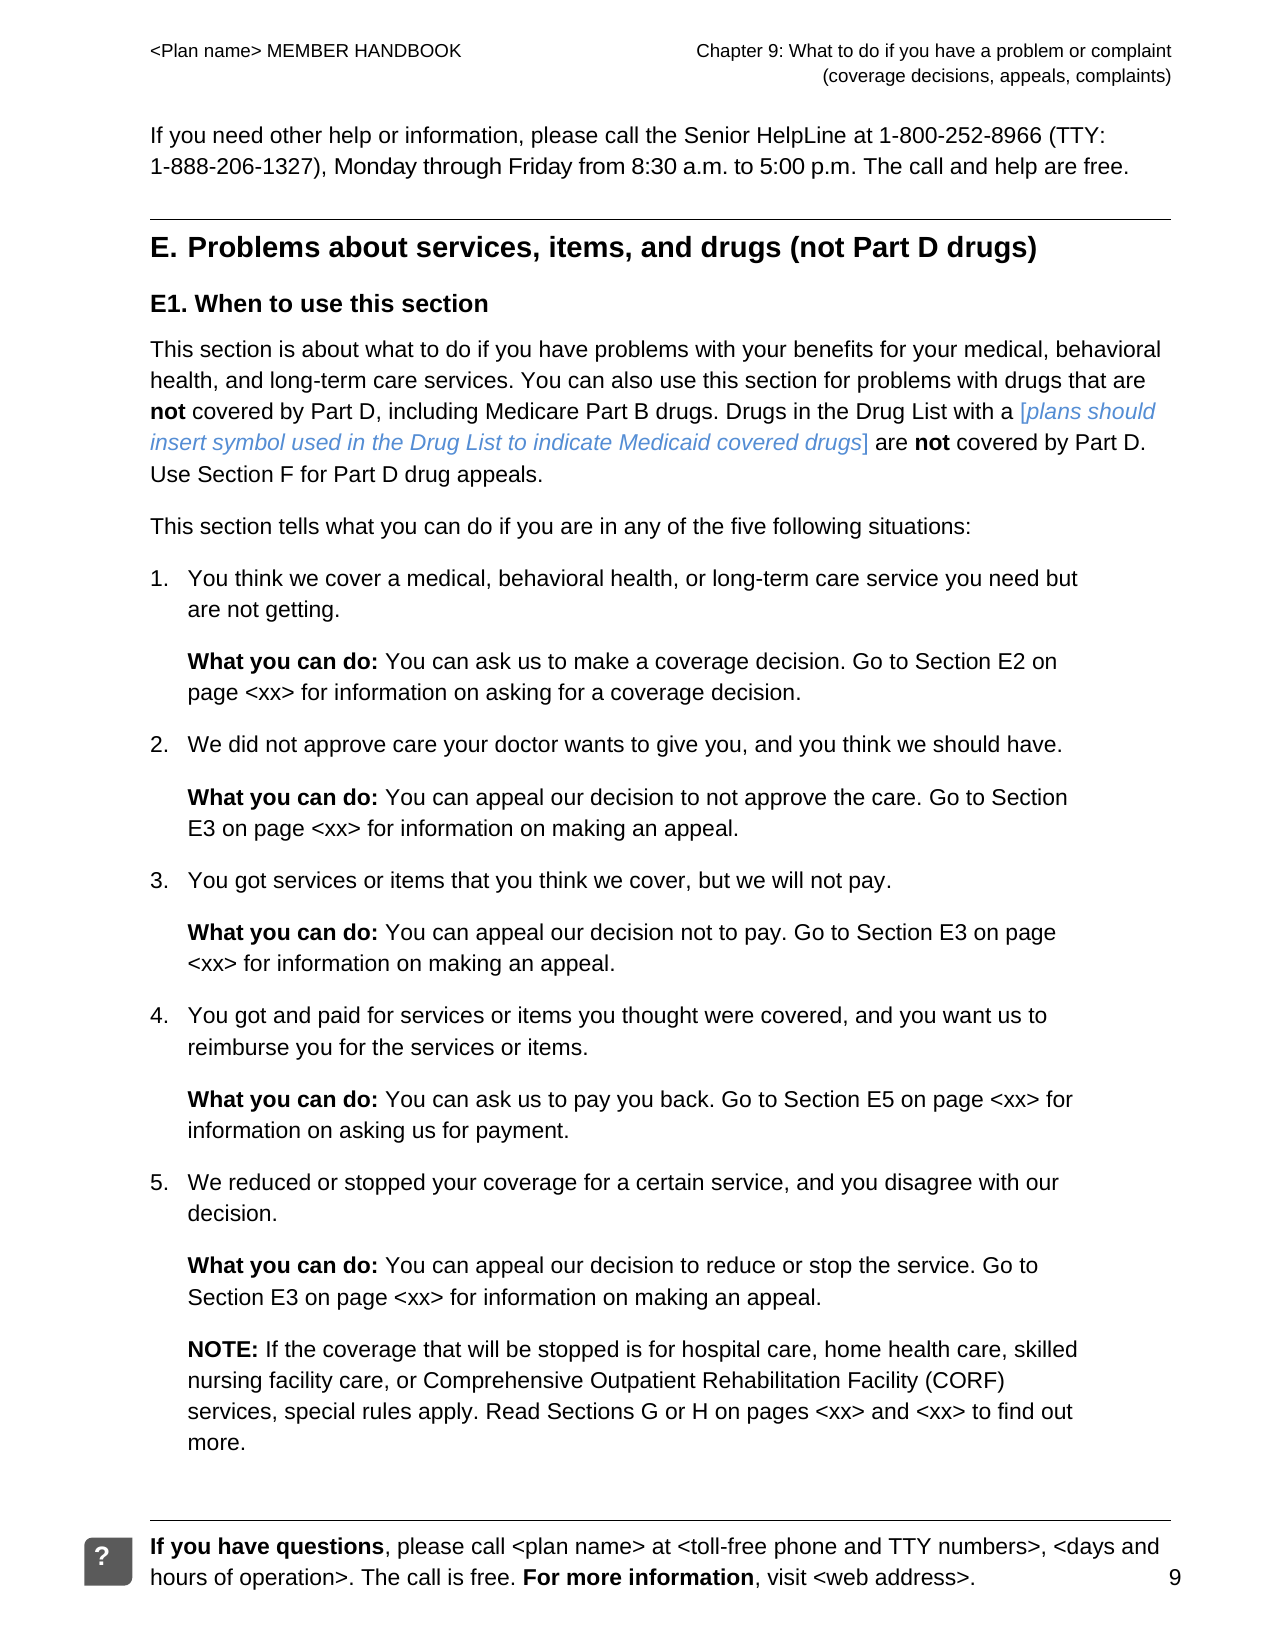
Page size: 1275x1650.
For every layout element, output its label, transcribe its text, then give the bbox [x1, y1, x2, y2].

text If you need other help or information, please call the Senior HelpLine at 1-800-252-8966 (TTY: 1-888-206-1327), Monday through Friday from 8:30 a.m. to 5:00 p.m. The call and help are free. [150, 118, 1171, 181]
text What you can do: You can appeal our decision to reduce or stop the service. Go to Section E3 on page <xx> for information on making an appeal. [187, 1249, 1096, 1311]
list We did not approve care your doctor wants to give you, and you think we should have. [150, 728, 1096, 759]
text This section is about what to do if you have problems with your benefits for your medical, behavioral health, and long-term care services. You can also use this section for problems with drugs that are not covered by Part D, including Medicare Part B drugs. Drugs in the Drug List with a [plans should insert symbol used in the Drug List to indicate Medicaid covered drugs] are not covered by Part D. Use Section F for Part D drug appeals. [150, 332, 1171, 488]
subtitle E1. When to use this section [150, 286, 1096, 319]
text What you can do: You can appeal our decision to not approve the care. Go to Section E3 on page <xx> for information on making an appeal. [187, 780, 1096, 842]
text What you can do: You can appeal our decision not to pay. Go to Section E3 on page <xx> for information on making an appeal. [187, 915, 1096, 978]
text NOTE: If the coverage that will be stopped is for hospital care, home health care, skilled nursing facility care, or Comprehensive Outpatient Rehabilitation Facility (CORF) services, special rules apply. Read Sections G or H on pages <xx> and <xx> to find out more. [187, 1332, 1096, 1457]
text This section tells what you can do if you are in any of the five following situations: [150, 509, 1171, 540]
text What you can do: You can ask us to pay you back. Go to Section E5 on page <xx> for information on asking us for payment. [187, 1082, 1096, 1144]
text What you can do: You can ask us to make a coverage decision. Go to Section E2 on page <xx> for information on asking for a coverage decision. [187, 644, 1096, 707]
list You think we cover a medical, behavioral health, or long-term care service you need but are not getting. [150, 561, 1096, 624]
subtitle Problems about services, items, and drugs (not Part D drugs) [150, 220, 1171, 265]
list You got services or items that you think we cover, but we will not pay. [150, 863, 1096, 894]
list We reduced or stopped your coverage for a certain service, and you disagree with our decision. [150, 1165, 1096, 1228]
list You got and paid for services or items you thought were covered, and you want us to reimburse you for the services or items. [150, 999, 1096, 1061]
